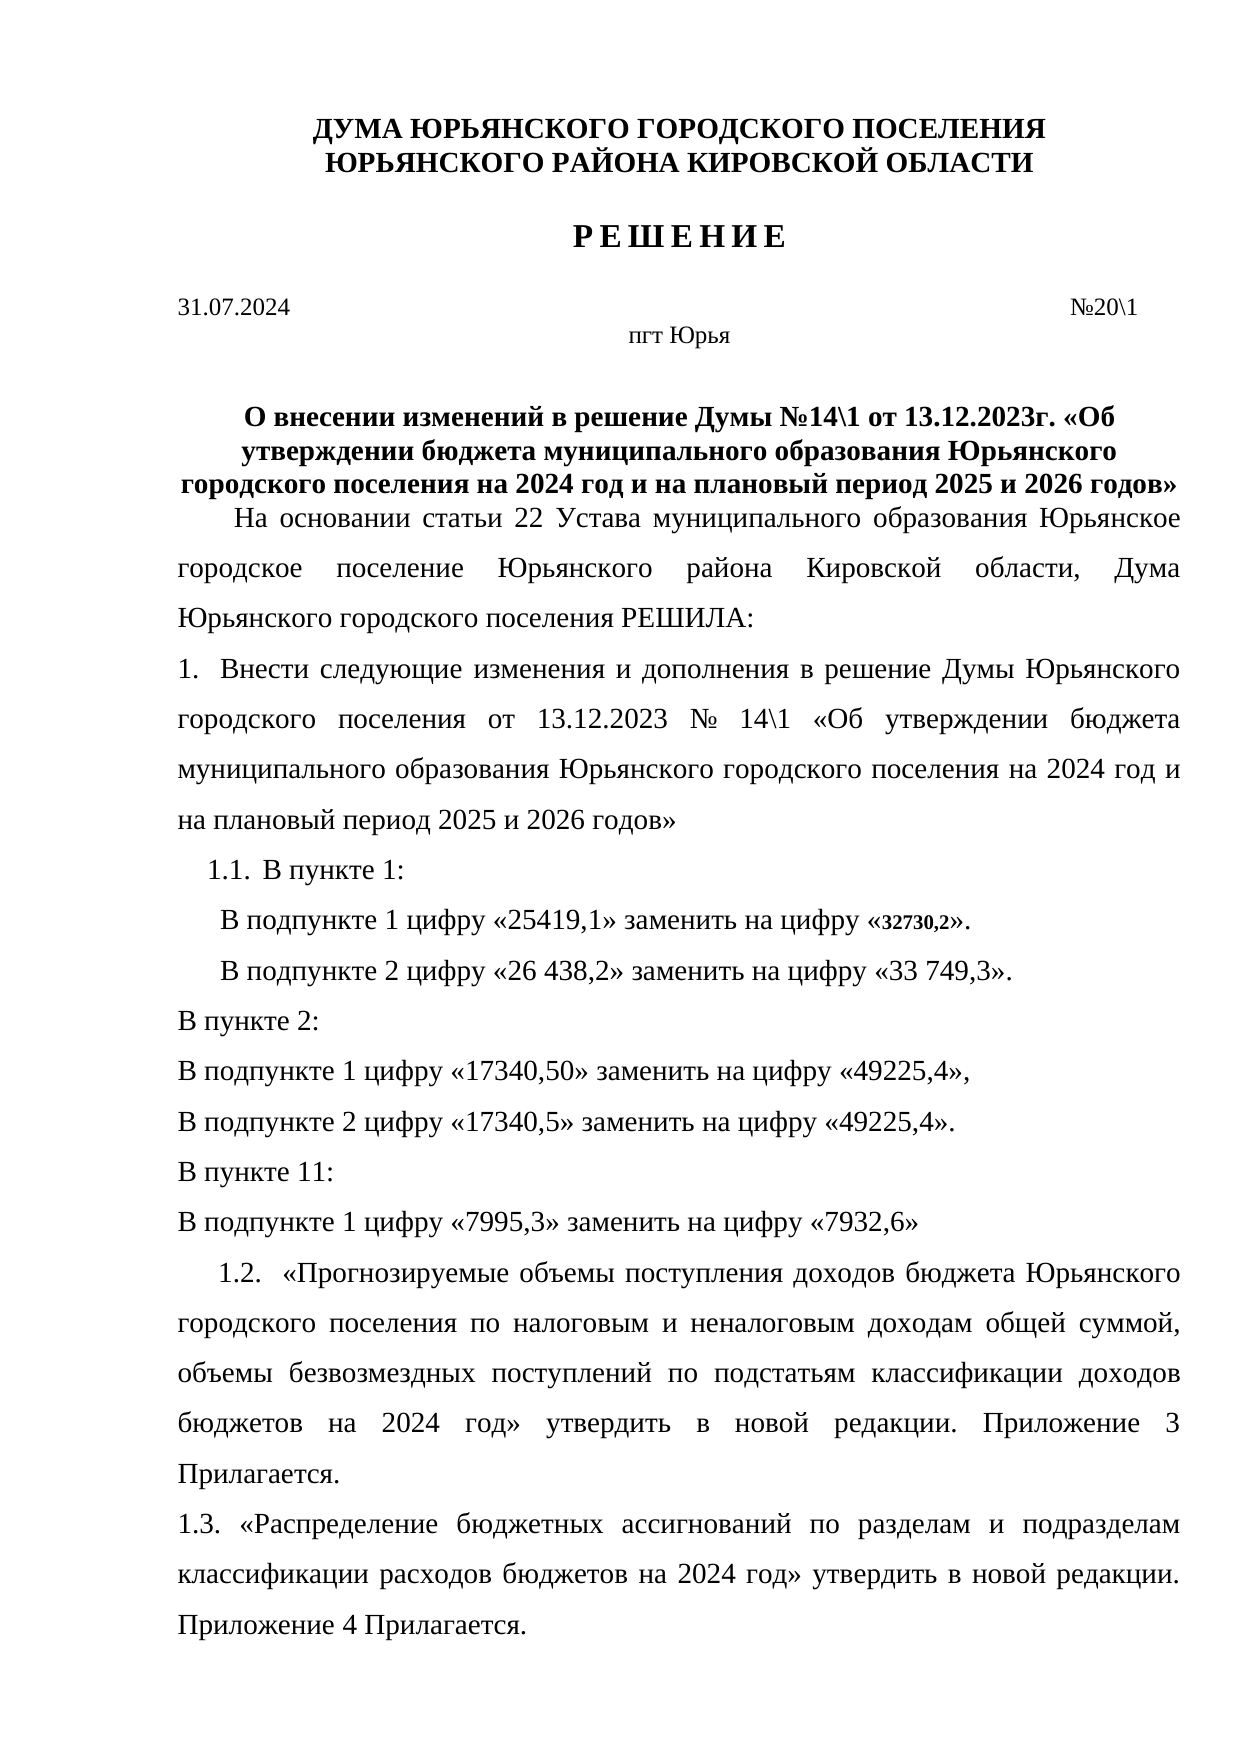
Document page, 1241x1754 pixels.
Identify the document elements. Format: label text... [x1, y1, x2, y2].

subtitle В подпункте 1 цифру «25419,1» заменить на цифру «32730,2». [177, 902, 1181, 936]
subtitle В пункте 2: [177, 1003, 1181, 1037]
text пгт Юрья [177, 321, 1181, 349]
list Внести следующие изменения и дополнения в решение Думы Юрьянского городского поселения от 13.12.2023 № 14\1 «Об утверждении бюджета муниципального образования Юрьянского городского поселения на 2024 год и на плановый период 2025 и 2026 годов» [177, 651, 1181, 835]
text 1.3. «Распределение бюджетных ассигнований по разделам и подразделам классификации расходов бюджетов на 2024 год» утвердить в новой редакции. Приложение 4 Прилагается. [177, 1506, 1181, 1640]
subtitle В подпункте 2 цифру «26 438,2» заменить на цифру «33 749,3». [177, 953, 1181, 986]
text ЮРЬЯНСКОГО РАЙОНА КИРОВСКОЙ ОБЛАСТИ [177, 145, 1181, 178]
text РЕШЕНИЕ [177, 216, 1181, 254]
subtitle В подпункте 1 цифру «17340,50» заменить на цифру «49225,4», [177, 1053, 1181, 1087]
subtitle В пункте 11: [177, 1154, 1181, 1188]
subtitle В подпункте 1 цифру «7995,3» заменить на цифру «7932,6» [177, 1204, 1181, 1238]
list В пункте 1: [207, 852, 1181, 886]
text О внесении изменений в решение Думы №14\1 от 13.12.2023г. «Об утверждении бюджета муниципального образования Юрьянского городского поселения на 2024 год и на плановый период 2025 и 2026 годов» [177, 399, 1181, 500]
text ДУМА ЮРЬЯНСКОГО ГОРОДСКОГО ПОСЕЛЕНИЯ [177, 111, 1181, 145]
text На основании статьи 22 Устава муниципального образования Юрьянское городское поселение Юрьянского района Кировской области, Дума Юрьянского городского поселения РЕШИЛА: [177, 500, 1181, 634]
text 31.07.2024 №20\1 [177, 292, 1181, 321]
subtitle В подпункте 2 цифру «17340,5» заменить на цифру «49225,4». [177, 1104, 1181, 1137]
text 1.2. «Прогнозируемые объемы поступления доходов бюджета Юрьянского городского поселения по налоговым и неналоговым доходам общей суммой, объемы безвозмездных поступлений по подстатьям классификации доходов бюджетов на 2024 год» утвердить в новой редакции. Приложение 3 Прилагается. [177, 1255, 1181, 1489]
